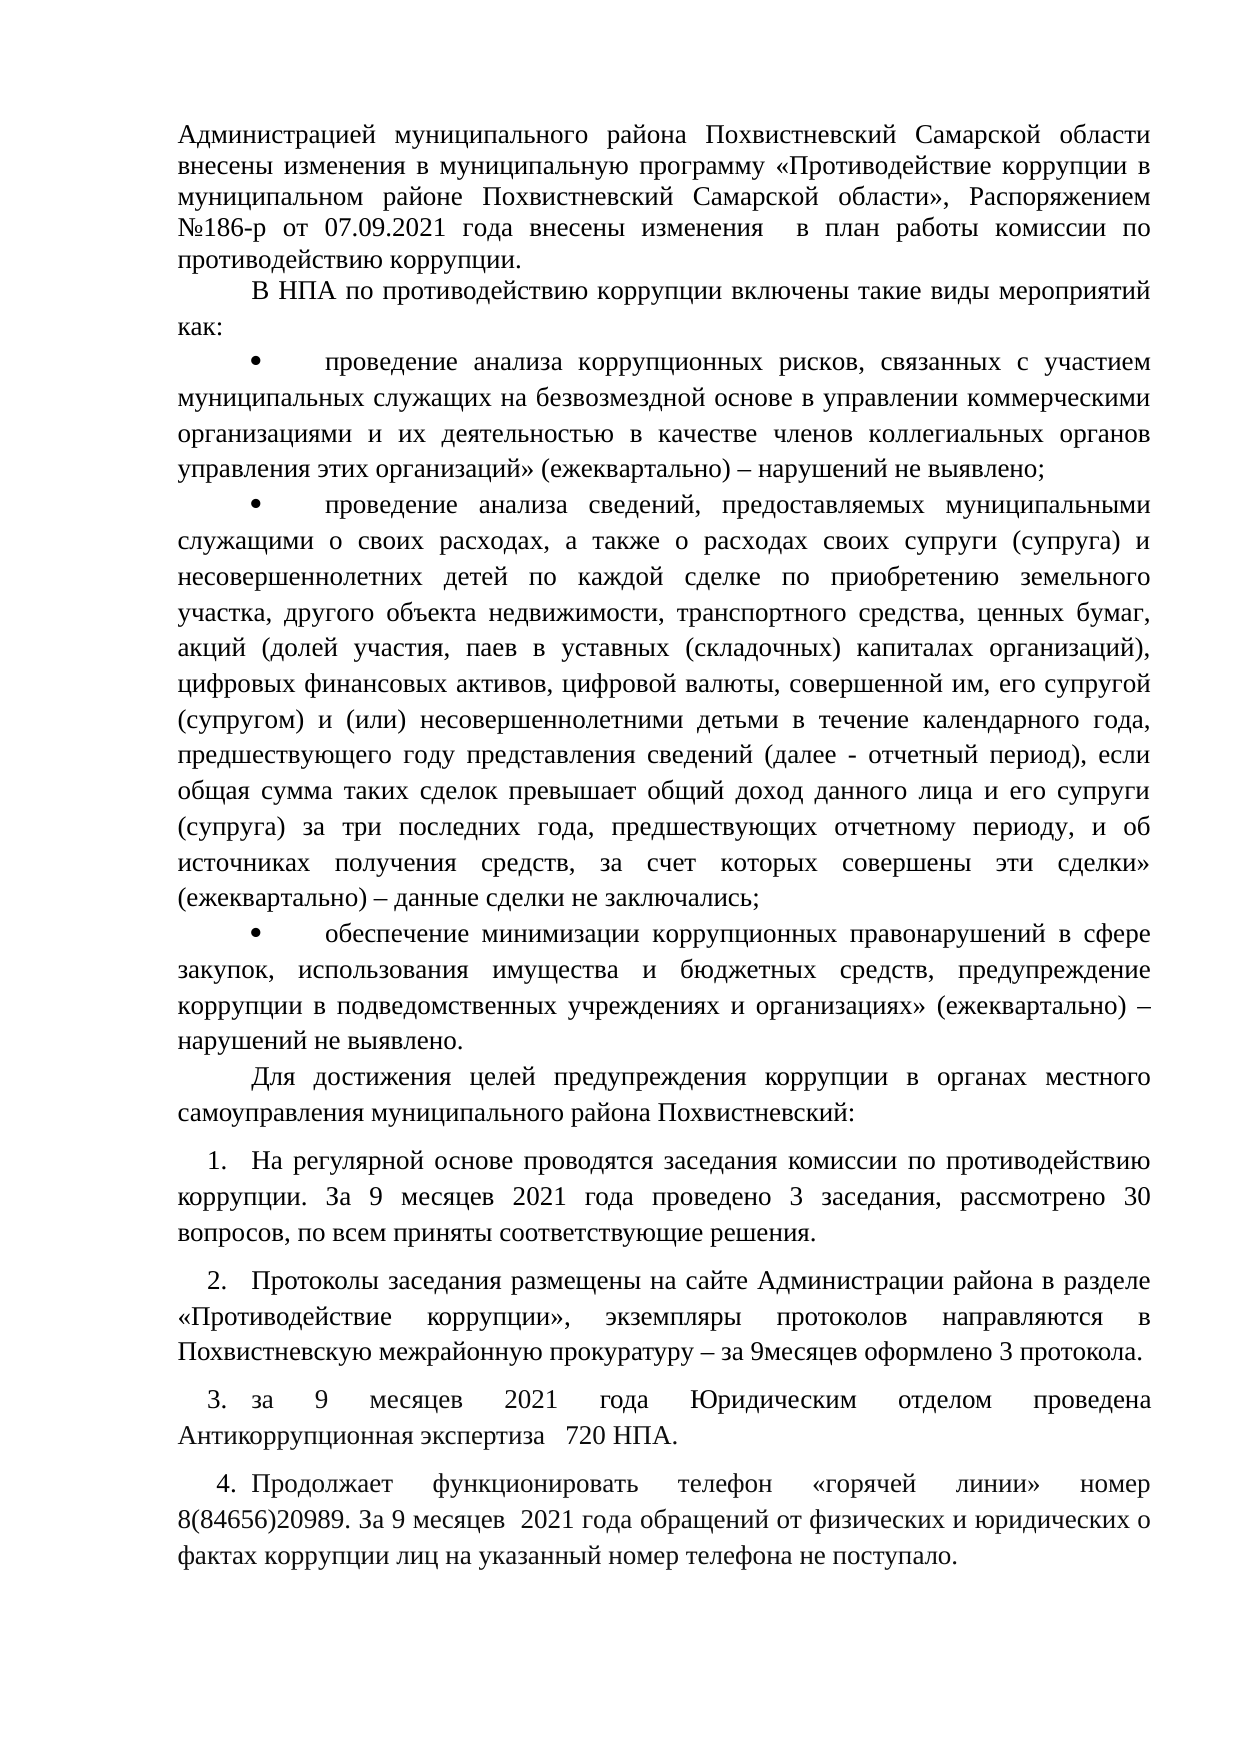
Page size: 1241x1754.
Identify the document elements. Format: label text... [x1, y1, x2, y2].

list На регулярной основе проводятся заседания комиссии по противодействию коррупции. За 9 месяцев 2021 года проведено 3 заседания, рассмотрено 30 вопросов, по всем приняты соответствующие решения. [177, 1144, 1152, 1247]
list Продолжает функционировать телефон «горячей линии» номер 8(84656)20989. За 9 месяцев 2021 года обращений от физических и юридических о фактах коррупции лиц на указанный номер телефона не поступало. [177, 1467, 1152, 1570]
text Для достижения целей предупреждения коррупции в органах местного самоуправления муниципального района Похвистневский: [177, 1060, 1152, 1127]
list проведение анализа коррупционных рисков, связанных с участием муниципальных служащих на безвозмездной основе в управлении коммерческими организациями и их деятельностью в качестве членов коллегиальных органов управления этих организаций» (ежеквартально) – нарушений не выявлено; [177, 345, 1152, 484]
list обеспечение минимизации коррупционных правонарушений в сфере закупок, использования имущества и бюджетных средств, предупреждение коррупции в подведомственных учреждениях и организациях» (ежеквартально) – нарушений не выявлено. [177, 917, 1152, 1056]
list Протоколы заседания размещены на сайте Администрации района в разделе «Противодействие коррупции», экземпляры протоколов направляются в Похвистневскую межрайонную прокуратуру – за 9месяцев оформлено 3 протокола. [177, 1264, 1152, 1366]
list проведение анализа сведений, предоставляемых муниципальными служащими о своих расходах, а также о расходах своих супруги (супруга) и несовершеннолетних детей по каждой сделке по приобретению земельного участка, другого объекта недвижимости, транспортного средства, ценных бумаг, акций (долей участия, паев в уставных (складочных) капиталах организаций), цифровых финансовых активов, цифровой валюты, совершенной им, его супругой (супругом) и (или) несовершеннолетними детьми в течение календарного года, предшествующего году представления сведений (далее - отчетный период), если общая сумма таких сделок превышает общий доход данного лица и его супруги (супруга) за три последних года, предшествующих отчетному периоду, и об источниках получения средств, за счет которых совершены эти сделки» (ежеквартально) – данные сделки не заключались; [177, 488, 1152, 913]
text В НПА по противодействию коррупции включены такие виды мероприятий как: [177, 274, 1152, 341]
list за 9 месяцев 2021 года Юридическим отделом проведена Антикоррупционная экспертиза 720 НПА. [177, 1383, 1152, 1450]
